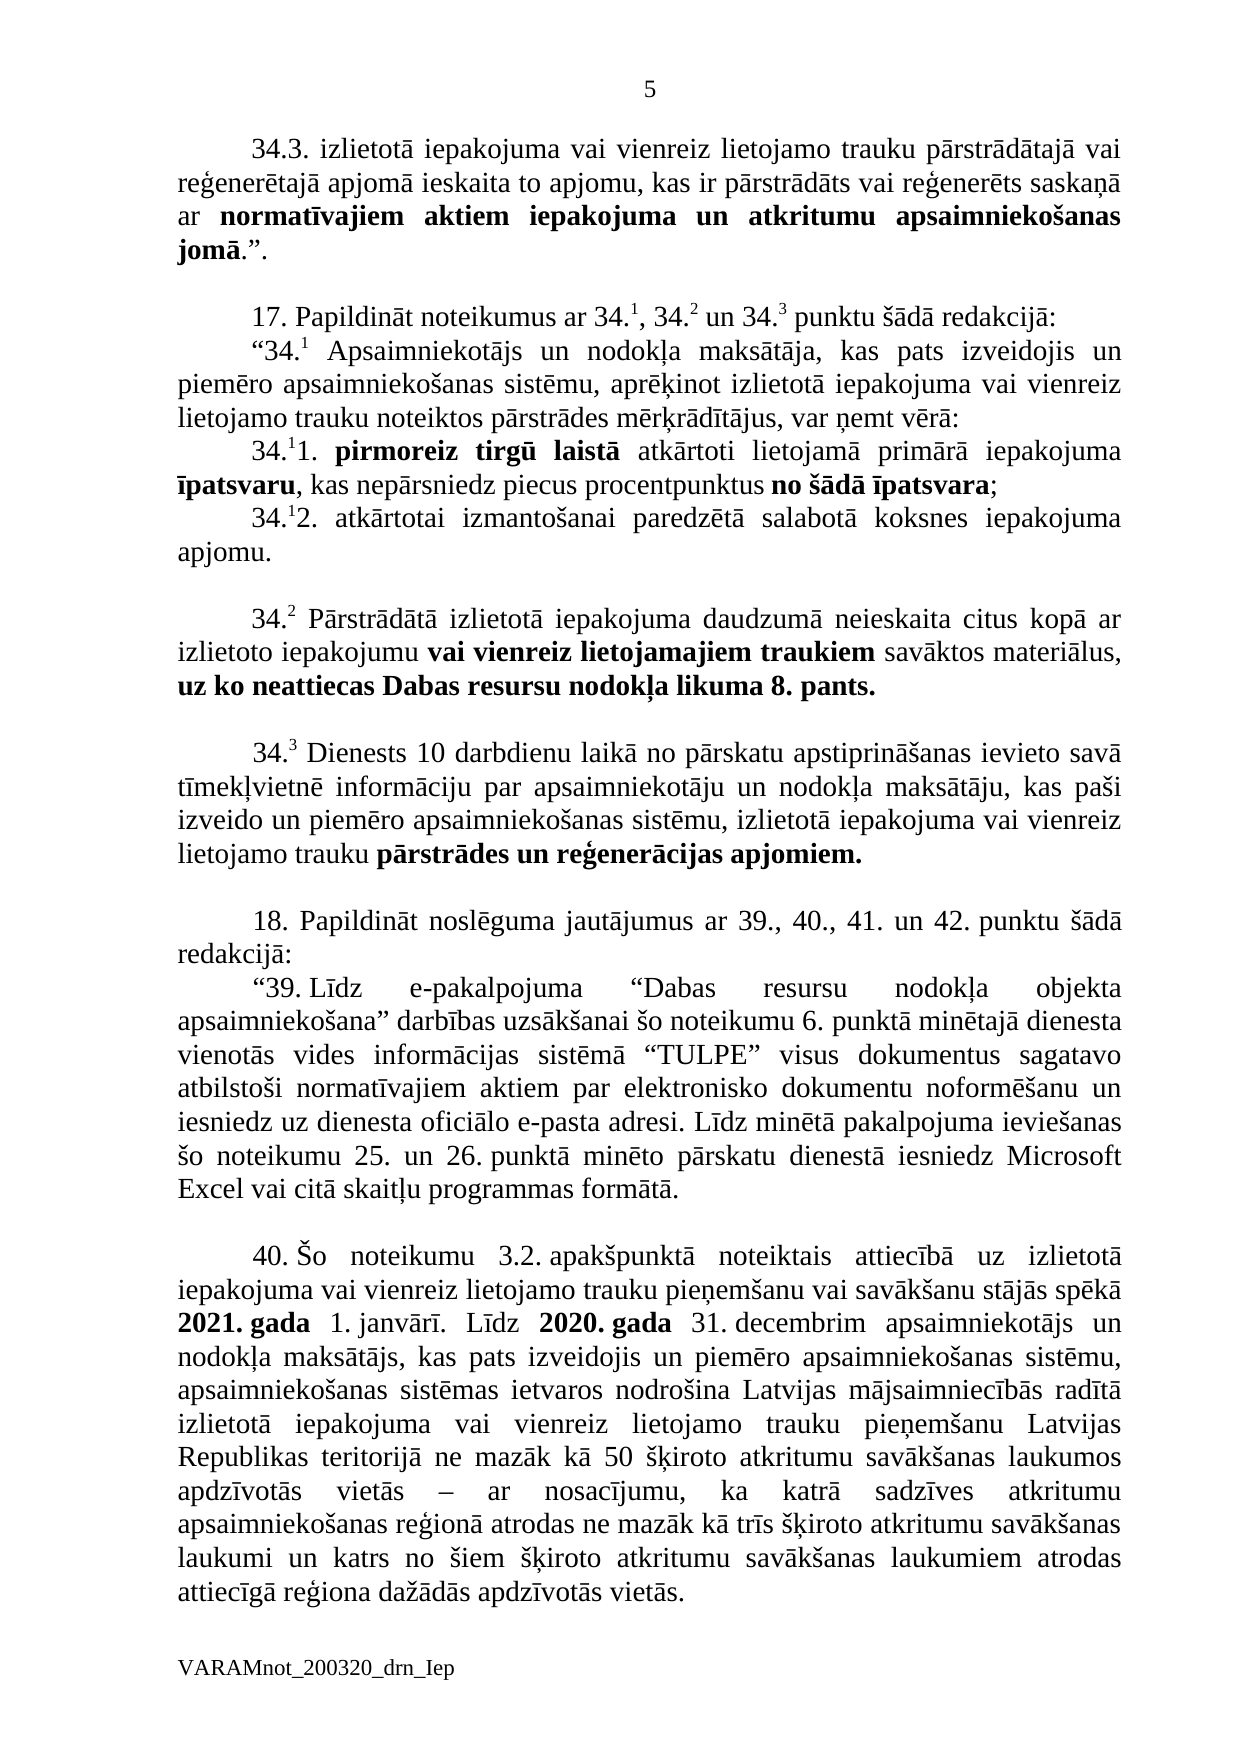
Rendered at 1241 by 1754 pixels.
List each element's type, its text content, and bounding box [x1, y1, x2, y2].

text 18. Papildināt noslēguma jautājumus ar 39., 40., 41. un 42. punktu šādā redakcijā: [177, 903, 1122, 970]
text “39. Līdz e-pakalpojuma “Dabas resursu nodokļa objekta apsaimniekošana” darbības uzsākšanai šo noteikumu 6. punktā minētajā dienesta vienotās vides informācijas sistēmā “TULPE” visus dokumentus sagatavo atbilstoši normatīvajiem aktiem par elektronisko dokumentu noformēšanu un iesniedz uz dienesta oficiālo e-pasta adresi. Līdz minētā pakalpojuma ieviešanas šo noteikumu 25. un 26. punktā minēto pārskatu dienestā iesniedz Microsoft Excel vai citā skaitļu programmas formātā. [177, 970, 1122, 1205]
text 17. Papildināt noteikumus ar 34.1, 34.2 un 34.3 punktu šādā redakcijā: [177, 299, 1122, 333]
text 40. Šo noteikumu 3.2. apakšpunktā noteiktais attiecībā uz izlietotā iepakojuma vai vienreiz lietojamo trauku pieņemšanu vai savākšanu stājās spēkā 2021. gada 1. janvārī. Līdz 2020. gada 31. decembrim apsaimniekotājs un nodokļa maksātājs, kas pats izveidojis un piemēro apsaimniekošanas sistēmu, apsaimniekošanas sistēmas ietvaros nodrošina Latvijas mājsaimniecībās radītā izlietotā iepakojuma vai vienreiz lietojamo trauku pieņemšanu Latvijas Republikas teritorijā ne mazāk kā 50 šķiroto atkritumu savākšanas laukumos apdzīvotās vietās – ar nosacījumu, ka katrā sadzīves atkritumu apsaimniekošanas reģionā atrodas ne mazāk kā trīs šķiroto atkritumu savākšanas laukumi un katrs no šiem šķiroto atkritumu savākšanas laukumiem atrodas attiecīgā reģiona dažādās apdzīvotās vietās. [177, 1238, 1122, 1607]
text 34.12. atkārtotai izmantošanai paredzētā salabotā koksnes iepakojuma apjomu. [177, 500, 1122, 567]
text “34.1 Apsaimniekotājs un nodokļa maksātāja, kas pats izveidojis un piemēro apsaimniekošanas sistēmu, aprēķinot izlietotā iepakojuma vai vienreiz lietojamo trauku noteiktos pārstrādes mērķrādītājus, var ņemt vērā: [177, 333, 1122, 433]
text 34.11. pirmoreiz tirgū laistā atkārtoti lietojamā primārā iepakojuma īpatsvaru, kas nepārsniedz piecus procentpunktus no šādā īpatsvara; [177, 433, 1122, 500]
text 34.2 Pārstrādātā izlietotā iepakojuma daudzumā neieskaita citus kopā ar izlietoto iepakojumu vai vienreiz lietojamajiem traukiem savāktos materiālus, uz ko neattiecas Dabas resursu nodokļa likuma 8. pants. [177, 601, 1122, 702]
text 34.3 Dienests 10 darbdienu laikā no pārskatu apstiprināšanas ievieto savā tīmekļvietnē informāciju par apsaimniekotāju un nodokļa maksātāju, kas paši izveido un piemēro apsaimniekošanas sistēmu, izlietotā iepakojuma vai vienreiz lietojamo trauku pārstrādes un reģenerācijas apjomiem. [177, 735, 1122, 869]
text 34.3. izlietotā iepakojuma vai vienreiz lietojamo trauku pārstrādātajā vai reģenerētajā apjomā ieskaita to apjomu, kas ir pārstrādāts vai reģenerēts saskaņā ar normatīvajiem aktiem iepakojuma un atkritumu apsaimniekošanas jomā.”. [177, 131, 1122, 266]
